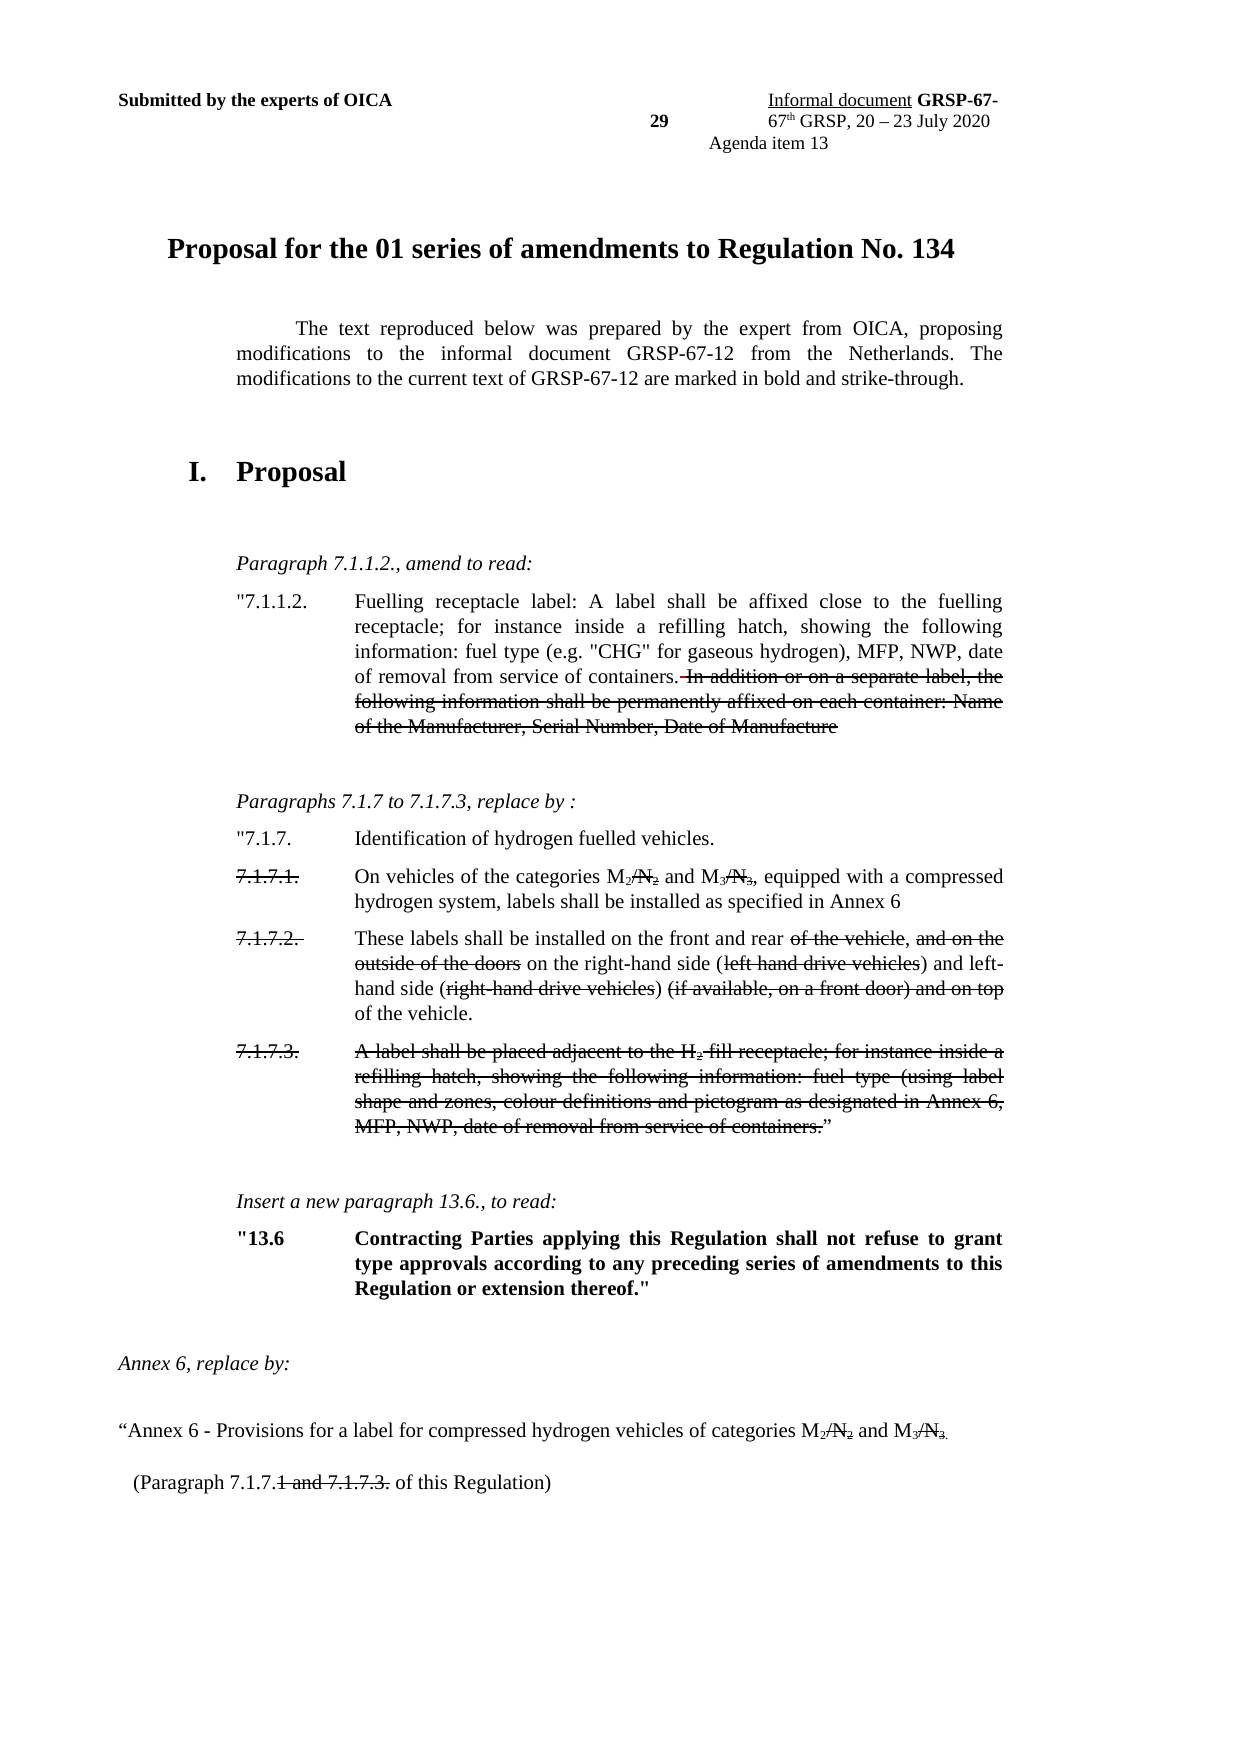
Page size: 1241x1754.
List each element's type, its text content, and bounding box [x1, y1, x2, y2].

text 7.1.7.3. A label shall be placed adjacent to the H2 fill receptacle; for instance inside a refilling hatch, showing the following information: fuel type (using label shape and zones, colour definitions and pictogram as designated in Annex 6, MFP, NWP, date of removal from service of containers.” [236, 1038, 1004, 1138]
text Paragraphs 7.1.7 to 7.1.7.3, replace by : [236, 788, 1004, 813]
text Paragraph 7.1.1.2., amend to read: [236, 550, 1004, 575]
text The text reproduced below was prepared by the expert from OICA, proposing modifications to the informal document GRSP-67-12 from the Netherlands. The modifications to the current text of GRSP-67-12 are marked in bold and strike-through. [236, 315, 1004, 390]
text Insert a new paragraph 13.6., to read: [236, 1188, 1004, 1213]
text I. Proposal [118, 456, 1004, 488]
text 7.1.7.2. These labels shall be installed on the front and rear of the vehicle, and on the outside of the doors on the right-hand side (left hand drive vehicles) and left-hand side (right-hand drive vehicles) (if available, on a front door) and on top of the vehicle. [236, 925, 1004, 1025]
text (Paragraph 7.1.7.1 and 7.1.7.3. of this Regulation) [133, 1469, 1004, 1494]
text "7.1.7. Identification of hydrogen fuelled vehicles. [236, 825, 1004, 850]
text "13.6 Contracting Parties applying this Regulation shall not refuse to grant type approvals according to any preceding series of amendments to this Regulation or extension thereof." [236, 1225, 1004, 1300]
text Proposal for the 01 series of amendments to Regulation No. 134 [118, 234, 1004, 265]
text Annex 6, replace by: [118, 1350, 1122, 1375]
text "7.1.1.2. Fuelling receptacle label: A label shall be affixed close to the fuelling receptacle; for instance inside a refilling hatch, showing the following information: fuel type (e.g. "CHG" for gaseous hydrogen), MFP, NWP, date of removal from service of containers. In addition or on a separate label, the following information shall be permanently affixed on each container: Name of the Manufacturer, Serial Number, Date of Manufacture [236, 588, 1004, 738]
text “Annex 6 - Provisions for a label for compressed hydrogen vehicles of categories M2/N2 and M3/N3. [118, 1413, 1004, 1444]
text 7.1.7.1. On vehicles of the categories M2/N2 and M3/N3, equipped with a compressed hydrogen system, labels shall be installed as specified in Annex 6 [236, 863, 1004, 913]
